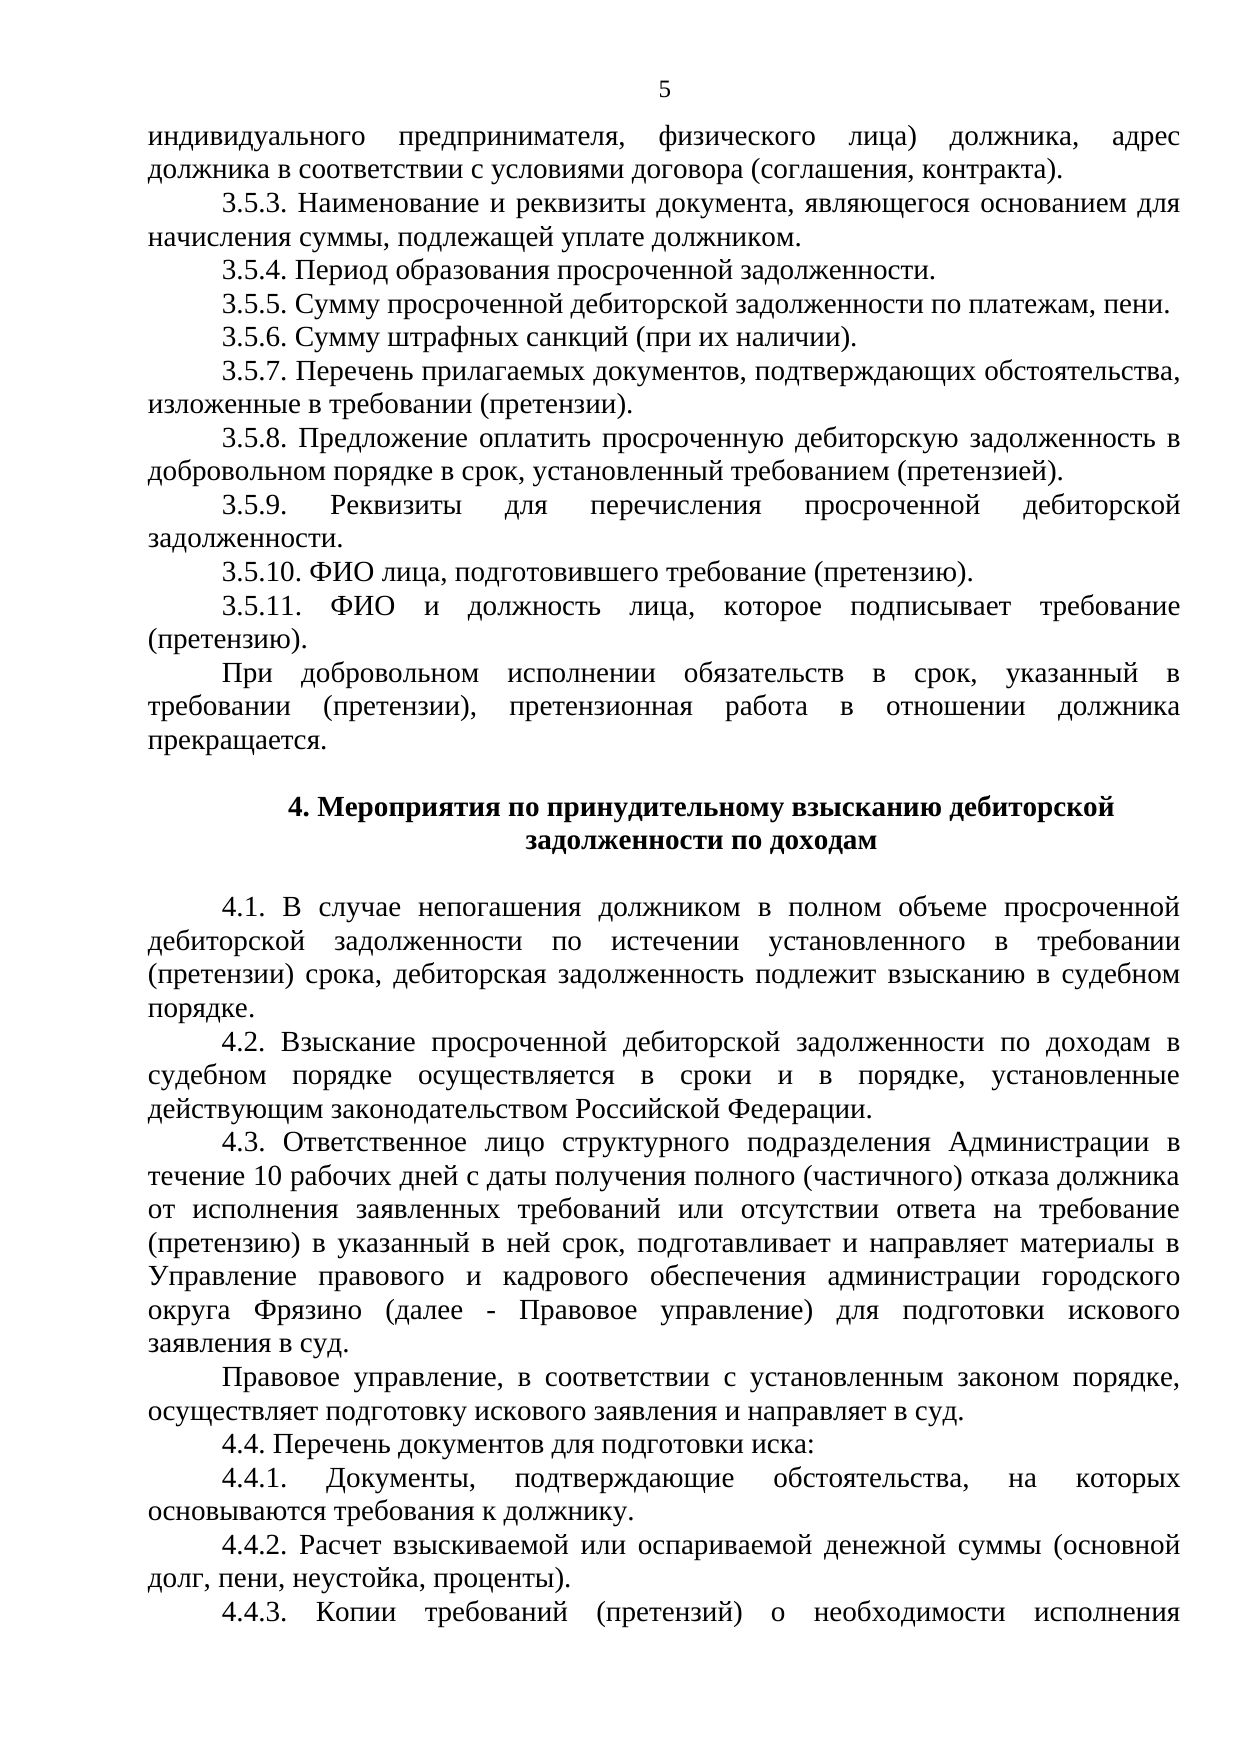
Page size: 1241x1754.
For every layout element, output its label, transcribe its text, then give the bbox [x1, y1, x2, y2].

text 4.1. В случае непогашения должником в полном объеме просроченной дебиторской задолженности по истечении установленного в требовании (претензии) срока, дебиторская задолженность подлежит взысканию в судебном порядке. [148, 889, 1181, 1024]
text 4. Мероприятия по принудительному взысканию дебиторской [148, 789, 1181, 822]
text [148, 118, 1181, 185]
text Правовое управление, в соответствии с установленным законом порядке, осуществляет подготовку искового заявления и направляет в суд. [148, 1359, 1181, 1426]
text 4.4.2. Расчет взыскиваемой или оспариваемой денежной суммы (основной долг, пени, неустойка, проценты). [148, 1527, 1181, 1594]
text 3.5.8. Предложение оплатить просроченную дебиторскую задолженность в добровольном порядке в срок, установленный требованием (претензией). [148, 420, 1181, 487]
text 4.3. Ответственное лицо структурного подразделения Администрации в течение 10 рабочих дней с даты получения полного (частичного) отказа должника от исполнения заявленных требований или отсутствии ответа на требование (претензию) в указанный в ней срок, подготавливает и направляет материалы в Управление правового и кадрового обеспечения администрации городского округа Фрязино (далее - Правовое управление) для подготовки искового заявления в суд. [148, 1124, 1181, 1359]
text 3.5.6. Сумму штрафных санкций (при их наличии). [148, 319, 1181, 353]
text задолженности по доходам [148, 822, 1181, 856]
text 3.5.4. Период образования просроченной задолженности. [148, 252, 1181, 286]
text 3.5.5. Сумму просроченной дебиторской задолженности по платежам, пени. [148, 286, 1181, 319]
text При добровольном исполнении обязательств в срок, указанный в требовании (претензии), претензионная работа в отношении должника прекращается. [148, 655, 1181, 755]
text 4.4.1. Документы, подтверждающие обстоятельства, на которых основываются требования к должнику. [148, 1460, 1181, 1527]
text 3.5.7. Перечень прилагаемых документов, подтверждающих обстоятельства, изложенные в требовании (претензии). [148, 353, 1181, 420]
text 4.4. Перечень документов для подготовки иска: [148, 1426, 1181, 1460]
text 3.5.9. Реквизиты для перечисления просроченной дебиторской задолженности. [148, 487, 1181, 554]
text 3.5.11. ФИО и должность лица, которое подписывает требование (претензию). [148, 588, 1181, 655]
text 3.5.10. ФИО лица, подготовившего требование (претензию). [148, 554, 1181, 588]
text 3.5.3. Наименование и реквизиты документа, являющегося основанием для начисления суммы, подлежащей уплате должником. [148, 185, 1181, 252]
text 4.2. Взыскание просроченной дебиторской задолженности по доходам в судебном порядке осуществляется в сроки и в порядке, установленные действующим законодательством Российской Федерации. [148, 1024, 1181, 1124]
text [148, 1594, 1181, 1627]
